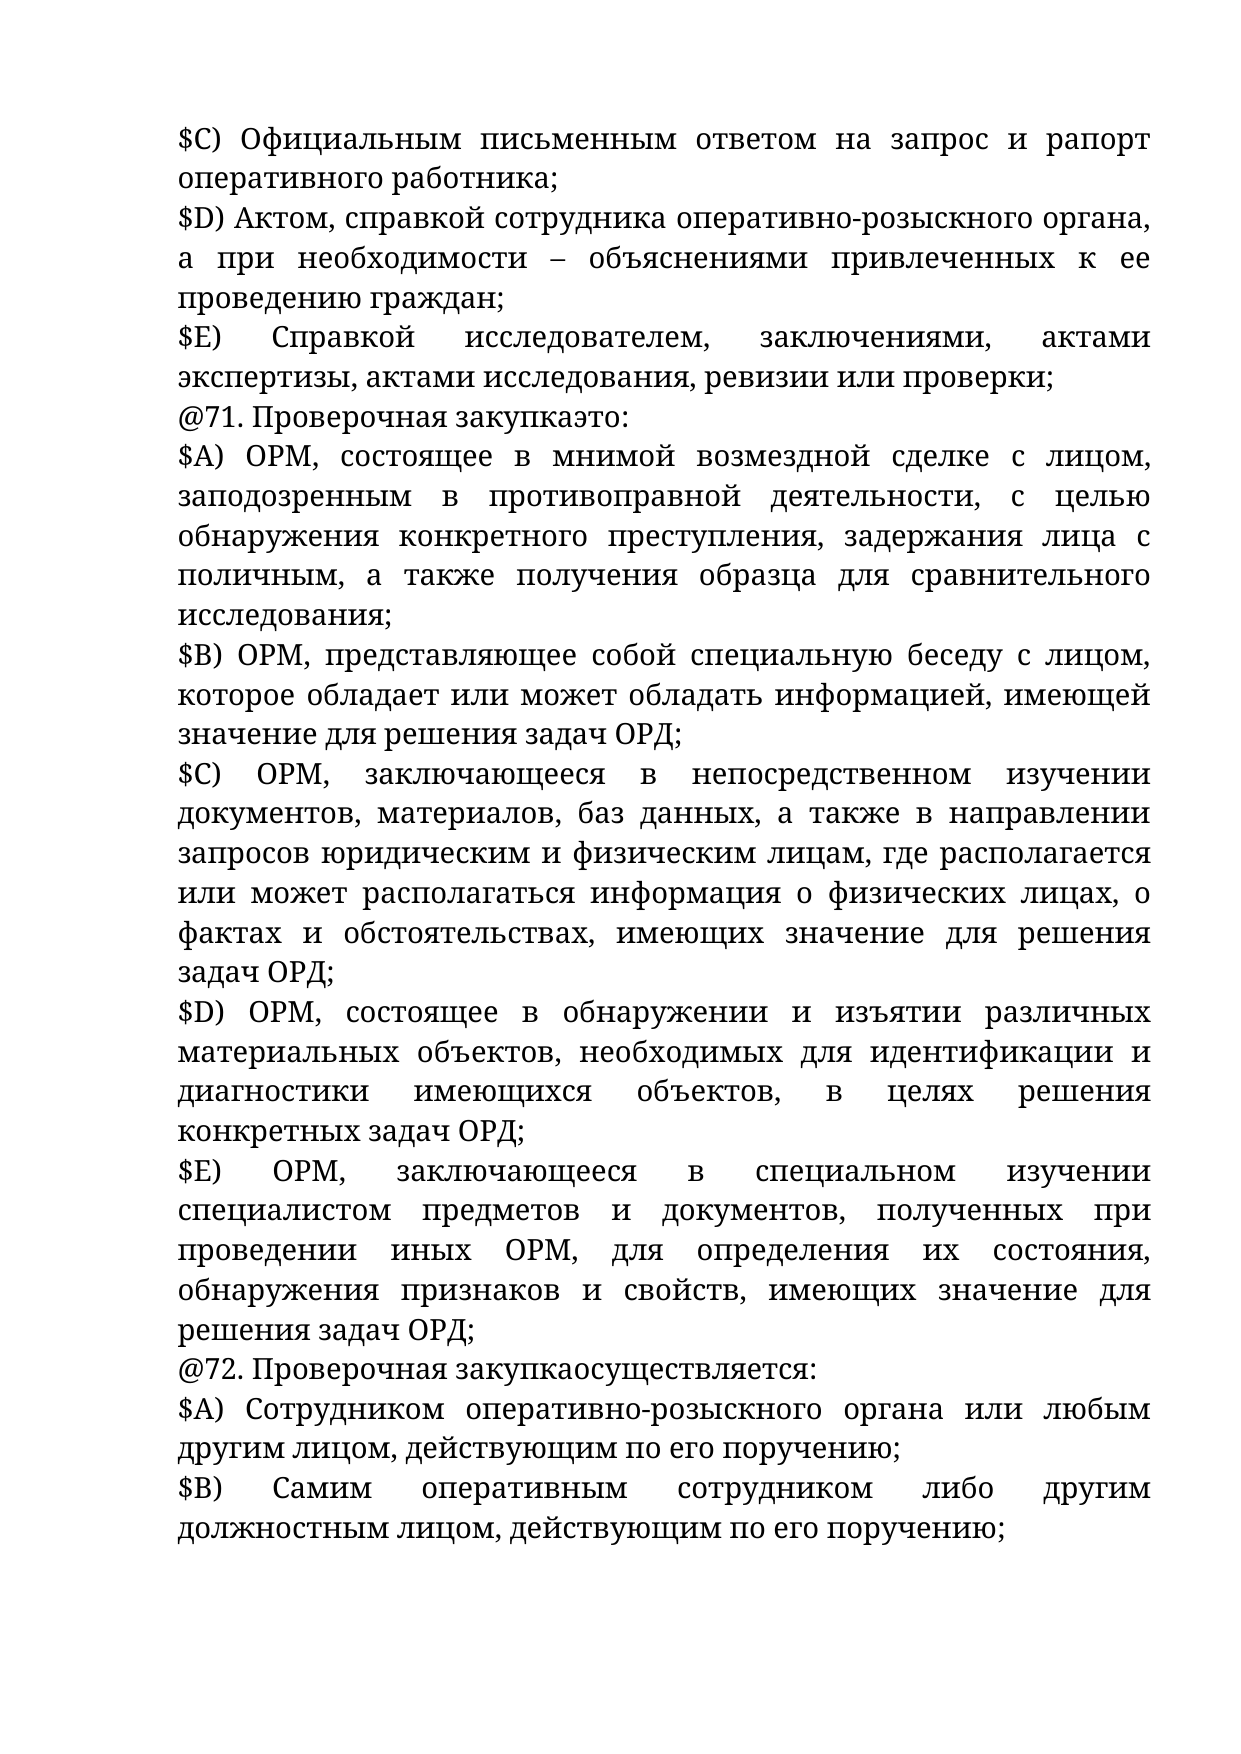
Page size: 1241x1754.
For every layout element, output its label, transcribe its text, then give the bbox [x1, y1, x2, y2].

text $A) ОРМ, состоящее в мнимой возмездной сделке с лицом, заподозренным в противоправной деятельности, с целью обнаружения конкретного преступления, задержания лица с поличным, а также получения образца для сравнительного исследования; [177, 436, 1152, 634]
text @71. Проверочная закупкаэто: [177, 396, 1152, 436]
text $D) Актом, справкой сотрудника оперативно-розыскного органа, а при необходимости – объяснениями привлеченных к ее проведению граждан; [177, 197, 1152, 317]
text $E) Справкой исследователем, заключениями, актами экспертизы, актами исследования, ревизии или проверки; [177, 317, 1152, 396]
text $E) ОРМ, заключающееся в специальном изучении специалистом предметов и документов, полученных при проведении иных ОРМ, для определения их состояния, обнаружения признаков и свойств, имеющих значение для решения задач ОРД; [177, 1150, 1152, 1348]
text $D) ОРМ, состоящее в обнаружении и изъятии различных материальных объектов, необходимых для идентификации и диагностики имеющихся объектов, в целях решения конкретных задач ОРД; [177, 991, 1152, 1150]
text $A) Сотрудником оперативно-розыскного органа или любым другим лицом, действующим по его поручению; [177, 1388, 1152, 1467]
text $C) Официальным письменным ответом на запрос и рапорт оперативного работника; [177, 118, 1152, 197]
text @72. Проверочная закупкаосуществляется: [177, 1348, 1152, 1388]
text $C) ОРМ, заключающееся в непосредственном изучении документов, материалов, баз данных, а также в направлении запросов юридическим и физическим лицам, где располагается или может располагаться информация о физических лицах, о фактах и обстоятельствах, имеющих значение для решения задач ОРД; [177, 753, 1152, 991]
text $B) ОРМ, представляющее собой специальную беседу с лицом, которое обладает или может обладать информацией, имеющей значение для решения задач ОРД; [177, 634, 1152, 753]
text $B) Самим оперативным сотрудником либо другим должностным лицом, действующим по его поручению; [177, 1467, 1152, 1547]
